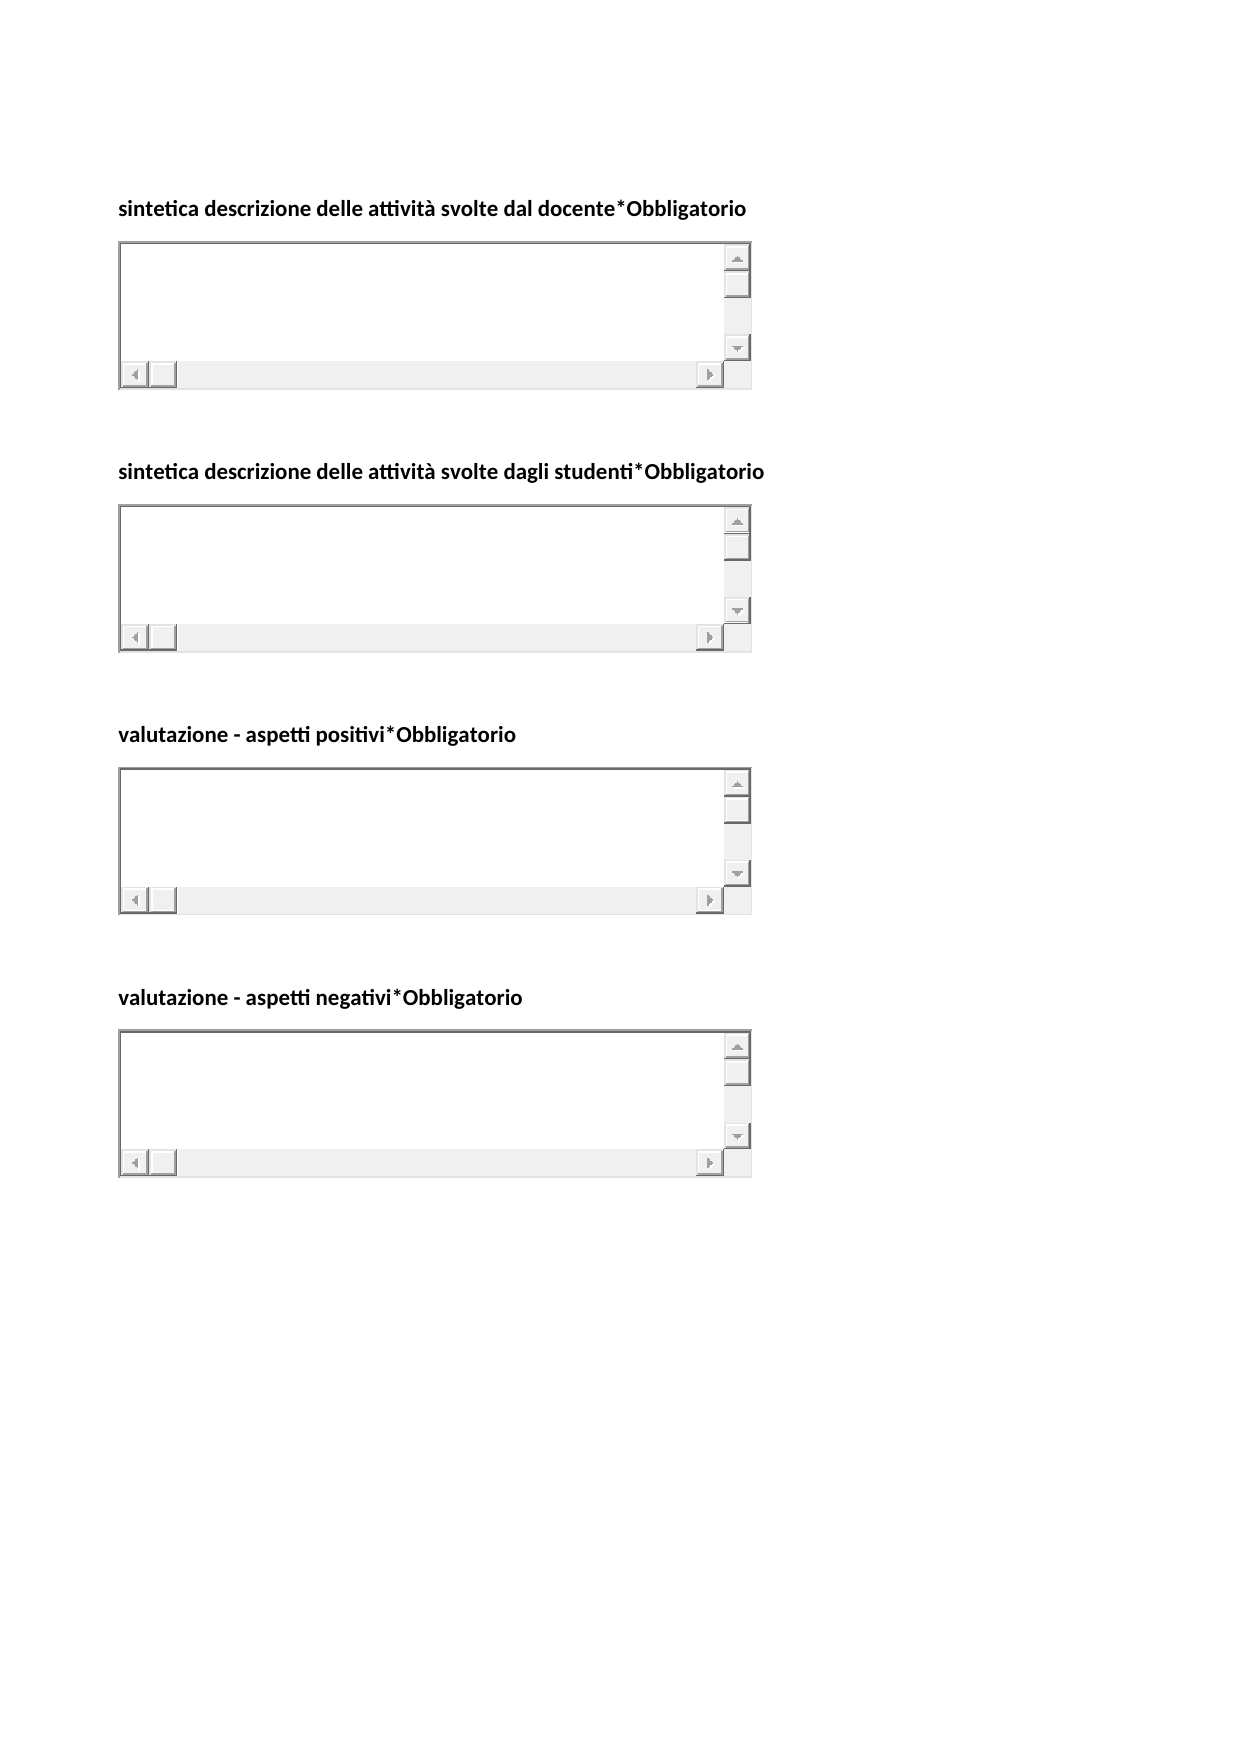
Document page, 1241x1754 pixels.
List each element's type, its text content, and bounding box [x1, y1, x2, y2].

text sintetica descrizione delle attività svolte dal docente*Obbligatorio [118, 194, 1122, 222]
text sintetica descrizione delle attività svolte dagli studenti*Obbligatorio [118, 457, 1122, 485]
text valutazione - aspetti positivi*Obbligatorio [118, 720, 1122, 748]
text valutazione - aspetti negativi*Obbligatorio [118, 983, 1122, 1011]
